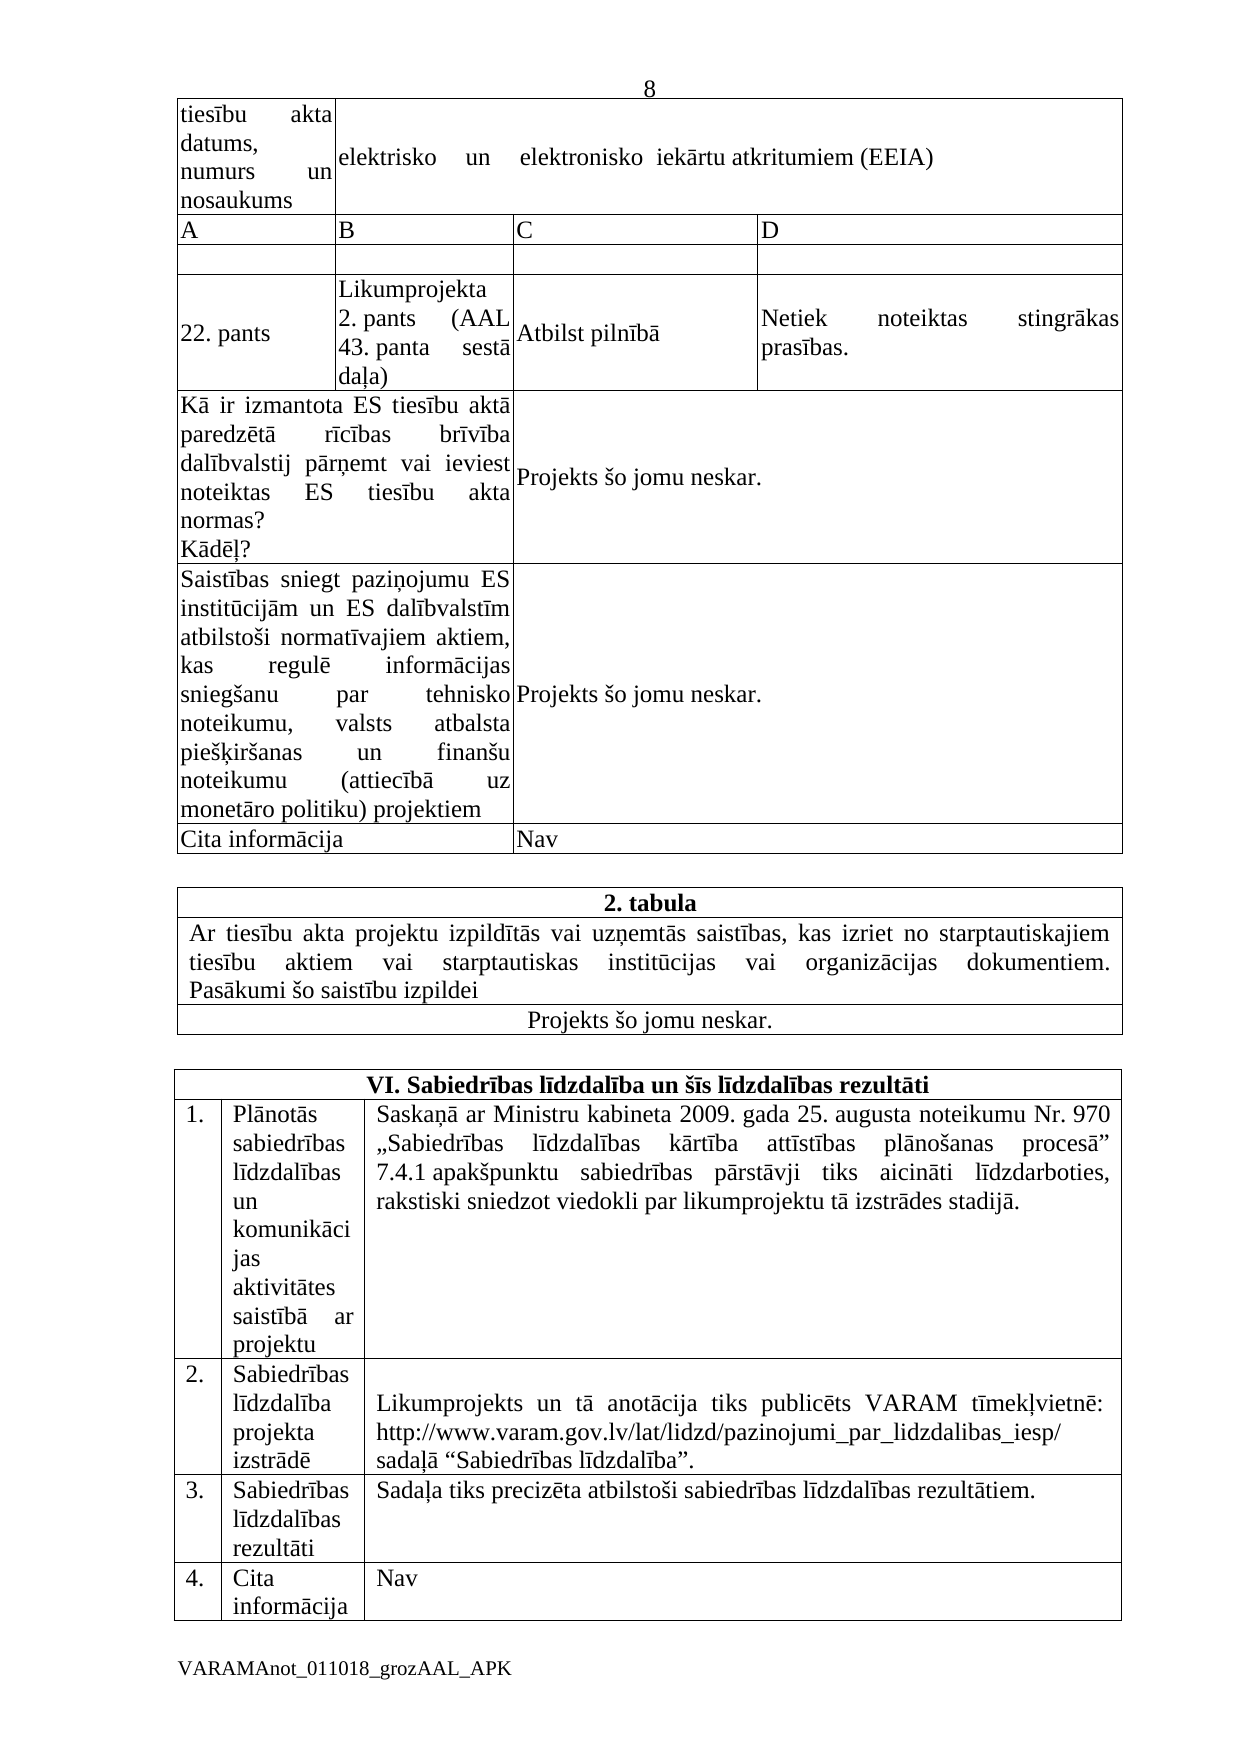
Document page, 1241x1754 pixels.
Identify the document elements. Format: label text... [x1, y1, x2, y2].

table_cell Cita informācija [178, 824, 513, 853]
table_cell 2. [175, 1359, 221, 1474]
table_cell D [758, 215, 1122, 244]
table_cell Ar tiesību akta projektu izpildītās vai uzņemtās saistības, kas izriet no starptautiskajiem tiesību aktiem vai starptautiskas institūcijas vai organizācijas dokumentiem. Pasākumi šo saistību izpildei [178, 918, 1122, 1004]
table_header VI. Sabiedrības līdzdalība un šīs līdzdalības rezultāti [175, 1070, 1121, 1098]
table_cell [758, 245, 1122, 273]
table_cell 3. [175, 1475, 221, 1562]
table_cell Nav [365, 1563, 1121, 1620]
table_cell Plānotās sabiedrības līdzdalības un komunikācijas aktivitātes saistībā ar projektu [222, 1100, 364, 1358]
table_cell Kā ir izmantota ES tiesību aktā paredzētā rīcības brīvība dalībvalstij pārņemt vai ieviest noteiktas ES tiesību akta normas? Kādēļ? [178, 391, 513, 563]
table_cell Nav [514, 824, 1122, 853]
table_cell 1. [175, 1100, 221, 1358]
table_cell Likumprojekts un tā anotācija tiks publicēts VARAM tīmekļvietnē: http://www.varam.gov.lv/lat/lidzd/pazinojumi_par_lidzdalibas_iesp/ sadaļā “Sabiedrības līdzdalība”. [365, 1359, 1121, 1474]
table_cell Projekts šo jomu neskar. [514, 564, 1122, 823]
table_header 2. tabula [178, 888, 1122, 917]
table_cell Cita informācija [222, 1563, 364, 1620]
table_cell A [178, 215, 335, 244]
table_cell Netiek noteiktas stingrākas prasības. [758, 275, 1122, 389]
table_cell Saistības sniegt paziņojumu ES institūcijām un ES dalībvalstīm atbilstoši normatīvajiem aktiem, kas regulē informācijas sniegšanu par tehnisko noteikumu, valsts atbalsta piešķiršanas un finanšu noteikumu (attiecībā uz monetāro politiku) projektiem [178, 564, 513, 823]
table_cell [336, 99, 1122, 214]
table_cell B [336, 215, 513, 244]
table_cell Sadaļa tiks precizēta atbilstoši sabiedrības līdzdalības rezultātiem. [365, 1475, 1121, 1562]
table_cell Projekts šo jomu neskar. [178, 1005, 1122, 1034]
table_cell 4. [175, 1563, 221, 1620]
table_cell Saskaņā ar Ministru kabineta 2009. gada 25. augusta noteikumu Nr. 970 „Sabiedrības līdzdalības kārtība attīstības plānošanas procesā” 7.4.1 apakšpunktu sabiedrības pārstāvji tiks aicināti līdzdarboties, rakstiski sniedzot viedokli par likumprojektu tā izstrādes stadijā. [365, 1100, 1121, 1358]
table_cell 22. pants [178, 275, 335, 389]
table_cell [514, 245, 757, 273]
table_cell Atbilst pilnībā [514, 275, 757, 389]
table_cell [336, 245, 513, 273]
table_cell Likumprojekta 2. pants (AAL 43. panta sestā daļa) [336, 275, 513, 389]
table_cell C [514, 215, 757, 244]
table_cell Sabiedrības līdzdalība projekta izstrādē [222, 1359, 364, 1474]
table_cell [178, 99, 335, 214]
table_cell [178, 245, 335, 273]
table_cell Projekts šo jomu neskar. [514, 391, 1122, 563]
table_cell Sabiedrības līdzdalības rezultāti [222, 1475, 364, 1562]
